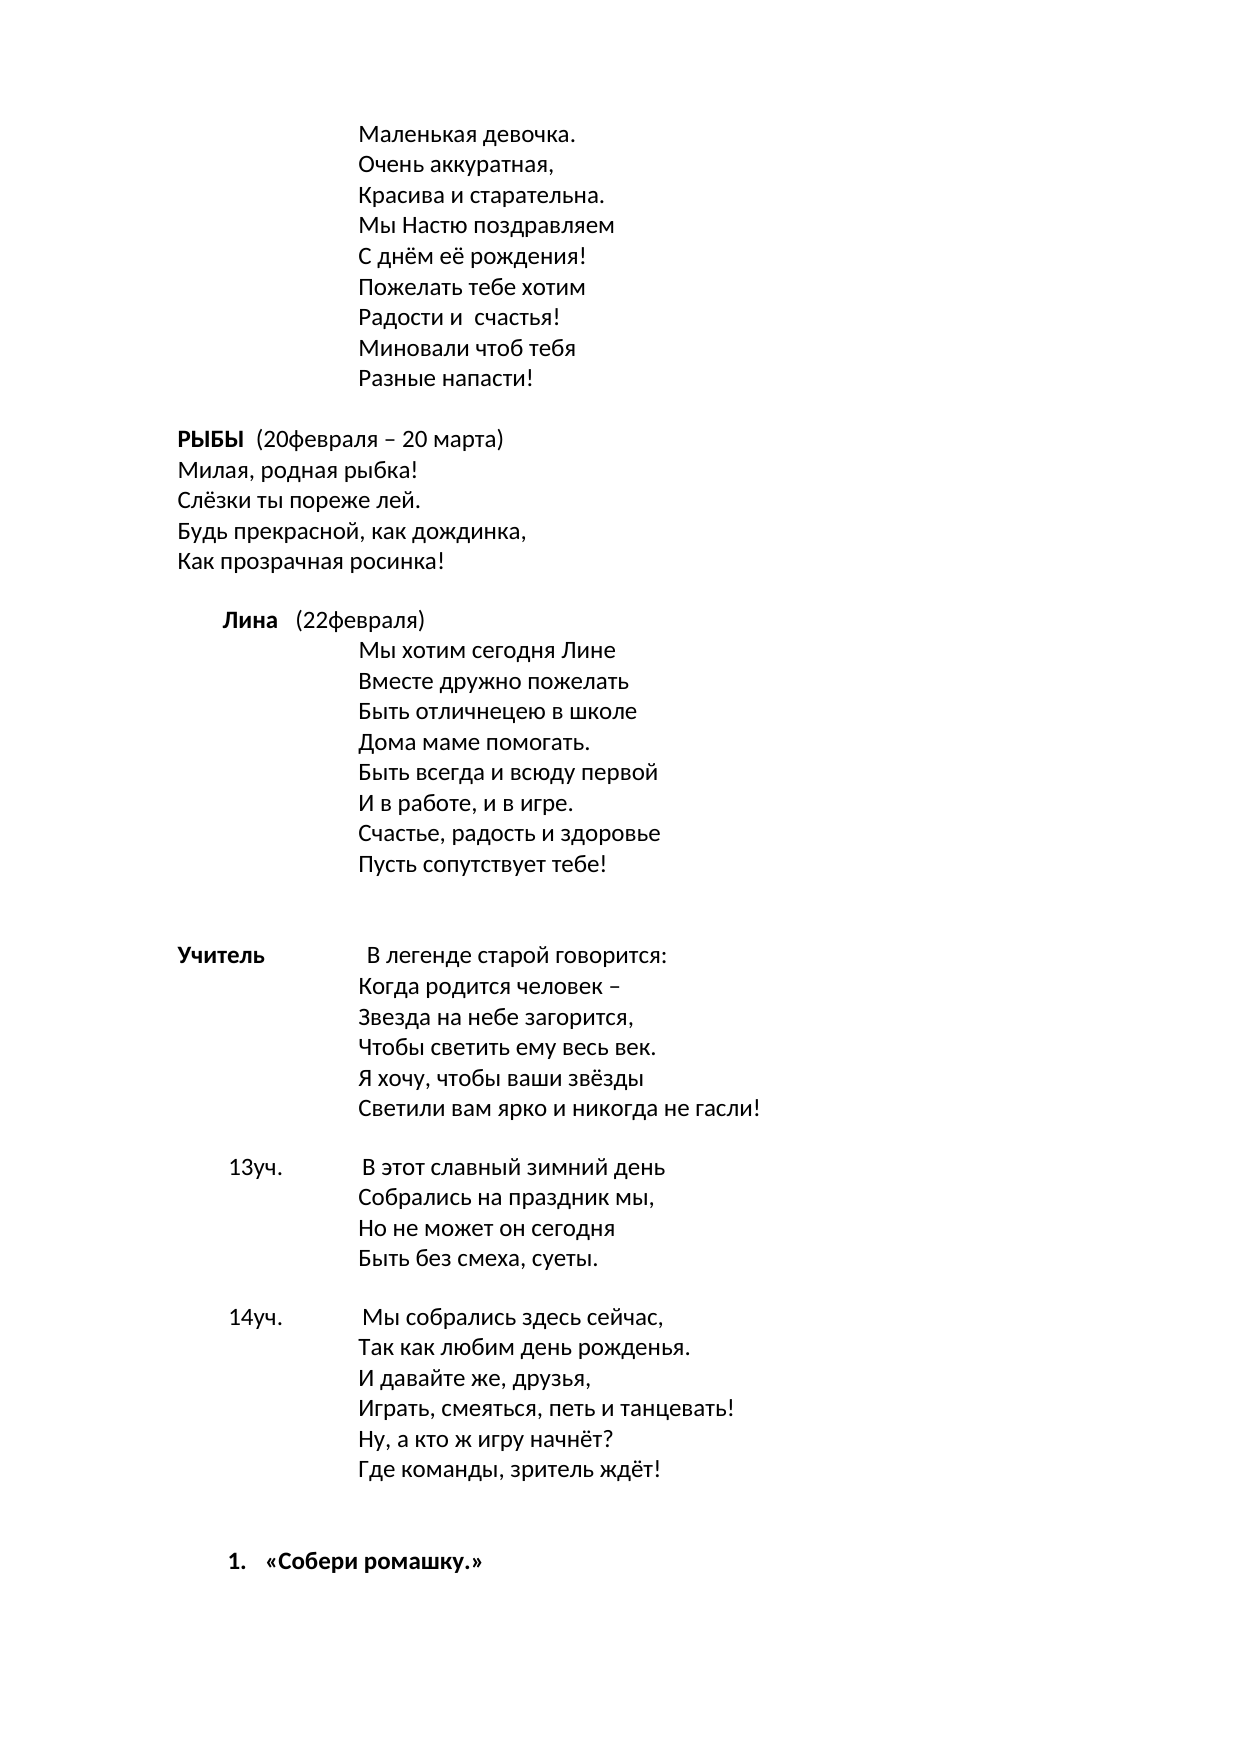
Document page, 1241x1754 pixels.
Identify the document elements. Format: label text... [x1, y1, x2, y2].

text Красива и старательна. [177, 179, 1152, 210]
text Где команды, зритель ждёт! [177, 1453, 1152, 1484]
text Вместе дружно пожелать [177, 665, 1152, 696]
text Когда родится человек – [177, 970, 1152, 1001]
text Учитель В легенде старой говорится: [177, 940, 1152, 970]
text Счастье, радость и здоровье [177, 818, 1152, 848]
text Быть без смеха, суеты. [177, 1242, 1152, 1273]
text Маленькая девочка. [177, 118, 1152, 149]
text Ну, а кто ж игру начнёт? [177, 1423, 1152, 1453]
text Дома маме помогать. [177, 726, 1152, 757]
list «Собери ромашку.» [227, 1545, 1152, 1576]
text Радости и счастья! [177, 301, 1152, 332]
text С днём её рождения! [177, 240, 1152, 271]
text Быть отличнецею в школе [177, 696, 1152, 726]
text РЫБЫ (20февраля – 20 марта) [177, 423, 1152, 454]
text Но не может он сегодня [177, 1212, 1152, 1242]
text 14уч. Мы собрались здесь сейчас, [177, 1301, 1152, 1331]
text Миновали чтоб тебя [177, 332, 1152, 362]
text 13уч. В этот славный зимний день [177, 1151, 1152, 1181]
text Мы хотим сегодня Лине [177, 634, 1152, 665]
text Лина (22февраля) [177, 604, 1152, 634]
text И давайте же, друзья, [177, 1362, 1152, 1392]
text Звезда на небе загорится, [177, 1001, 1152, 1031]
text И в работе, и в игре. [177, 787, 1152, 818]
text Быть всегда и всюду первой [177, 757, 1152, 787]
text Очень аккуратная, [177, 149, 1152, 179]
text Разные напасти! [177, 362, 1152, 393]
text Так как любим день рожденья. [177, 1331, 1152, 1362]
text Я хочу, чтобы ваши звёзды [177, 1062, 1152, 1092]
text Играть, смеяться, петь и танцевать! [177, 1392, 1152, 1423]
text Собрались на праздник мы, [177, 1181, 1152, 1212]
text Светили вам ярко и никогда не гасли! [177, 1092, 1152, 1123]
text Как прозрачная росинка! [177, 545, 1152, 576]
text Пожелать тебе хотим [177, 271, 1152, 301]
text Милая, родная рыбка! [177, 454, 1152, 484]
text Будь прекрасной, как дождинка, [177, 515, 1152, 545]
text Слёзки ты пореже лей. [177, 484, 1152, 515]
text Пусть сопутствует тебе! [177, 848, 1152, 879]
text Мы Настю поздравляем [177, 210, 1152, 240]
text Чтобы светить ему весь век. [177, 1031, 1152, 1062]
